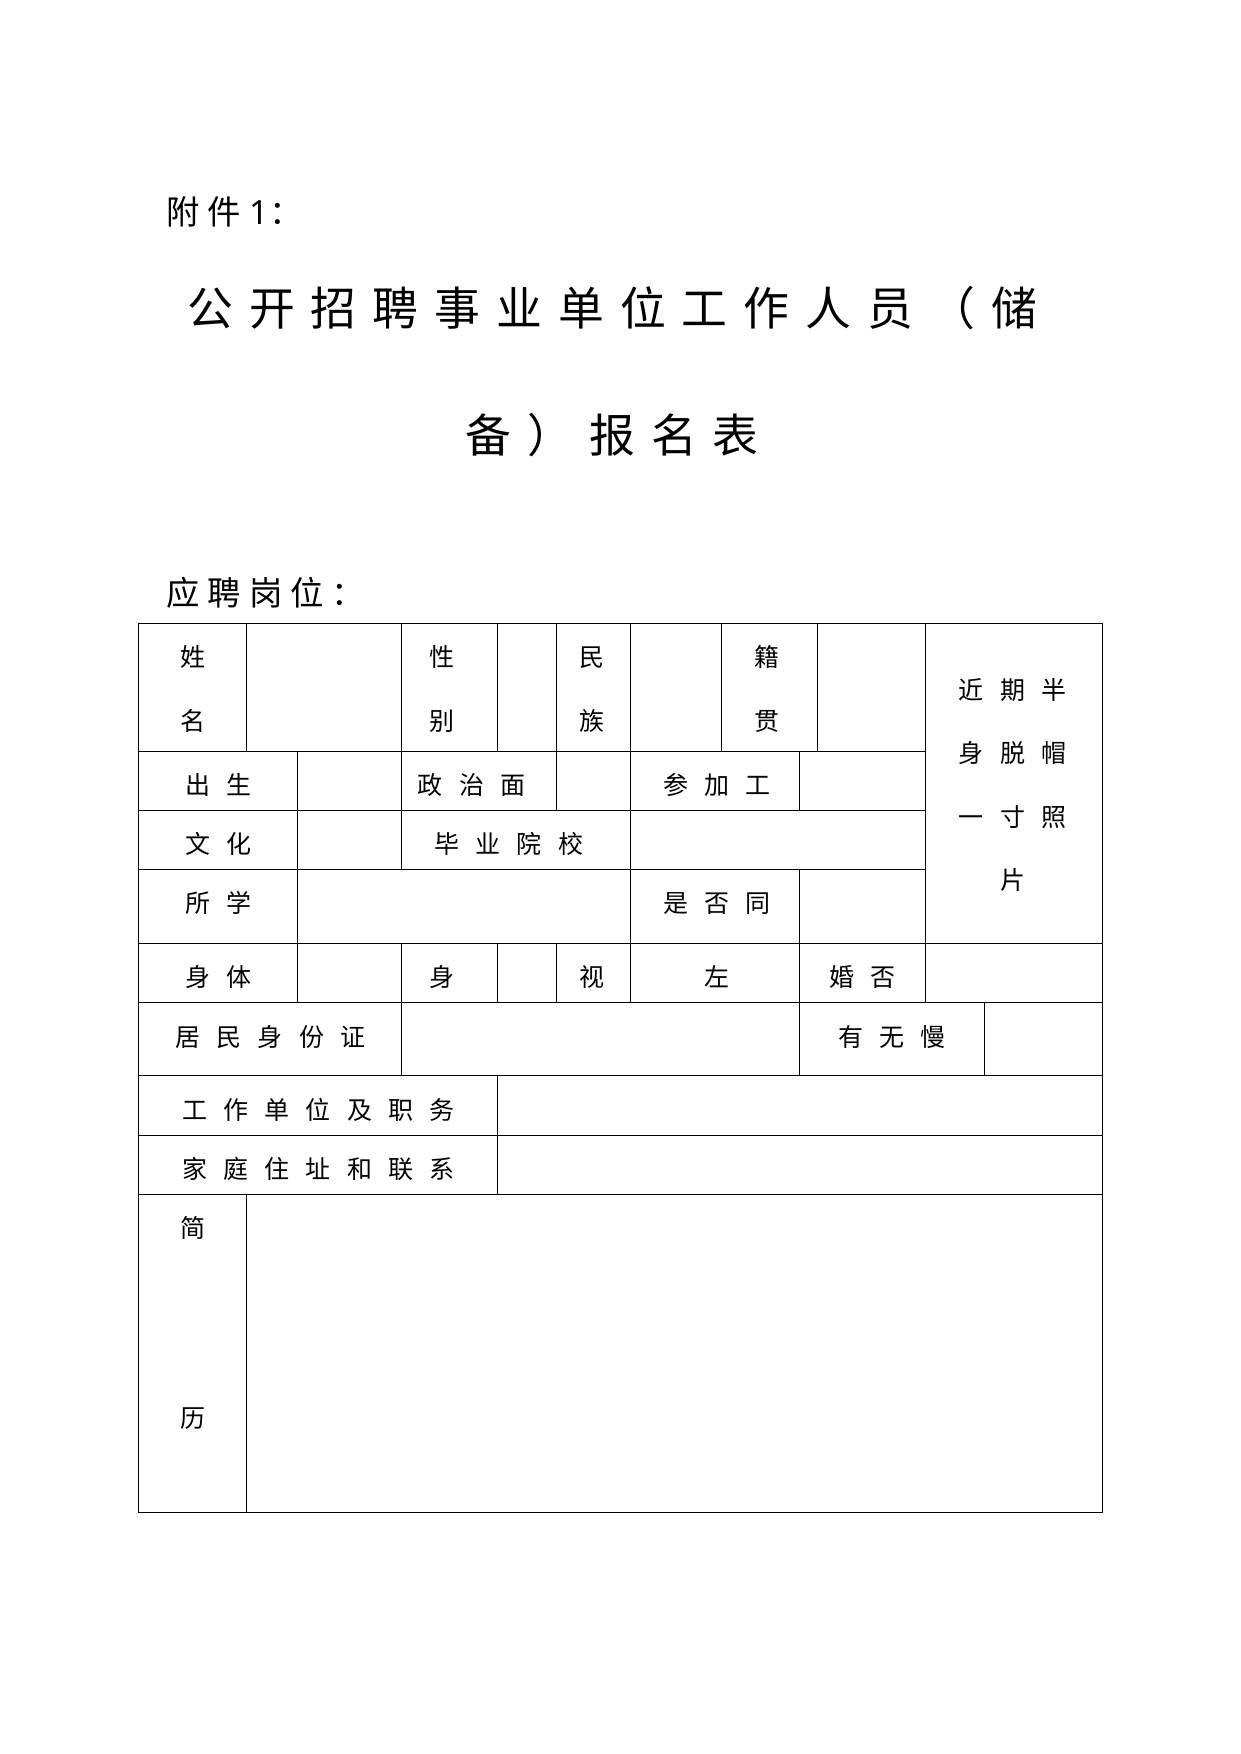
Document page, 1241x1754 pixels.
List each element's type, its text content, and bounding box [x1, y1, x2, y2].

table_cell [926, 944, 1102, 1002]
table_header 籍贯 [722, 624, 817, 751]
table_header [498, 624, 556, 751]
table_cell 工作单位及职务（称） [139, 1076, 497, 1134]
table_cell 是否同意调剂 [631, 870, 799, 943]
text 公开招聘事业单位工作人员（储备）报名表 [166, 242, 1074, 496]
table_cell 有无慢性疾病 [800, 1003, 984, 1075]
table_cell 家庭住址和联系电话 [139, 1136, 497, 1193]
table_cell 身体状况 [139, 944, 297, 1002]
table_cell 左 右 [631, 944, 799, 1002]
table_cell 身高 [402, 944, 497, 1002]
table_cell 简 历 [139, 1195, 246, 1512]
table_cell [800, 752, 925, 810]
table_cell [298, 944, 401, 1002]
table_cell [557, 752, 630, 810]
table_cell 所学专业 [139, 870, 297, 943]
text 应聘岗位： [166, 559, 1074, 623]
table_cell [298, 752, 401, 810]
table_cell [298, 870, 630, 943]
table_cell [247, 1195, 1102, 1512]
table_cell [298, 811, 401, 869]
table_header [818, 624, 925, 751]
table_cell 婚否 [800, 944, 925, 1002]
table_header 民族 [557, 624, 630, 751]
text 附件1： [166, 178, 1074, 242]
table_cell [498, 1076, 1102, 1134]
table_cell [800, 870, 925, 943]
table_cell [631, 811, 925, 869]
table_cell 政治面貌 [402, 752, 556, 810]
table_header [631, 624, 721, 751]
table_header 性别 [402, 624, 497, 751]
table_header 近期半身脱帽一寸照片 [926, 624, 1102, 943]
table_cell 出生年月 [139, 752, 297, 810]
table_cell [498, 944, 556, 1002]
table_cell [985, 1003, 1102, 1075]
table_header [247, 624, 401, 751]
table_header 姓名 [139, 624, 246, 751]
table_cell 参加工作 时间 [631, 752, 799, 810]
table_cell 视力 [557, 944, 630, 1002]
table_cell 居民身份证号码 [139, 1003, 401, 1075]
table_cell [498, 1136, 1102, 1193]
table_cell [402, 1003, 799, 1075]
table_cell 毕业院校及时间 [402, 811, 630, 869]
table_cell 文化程度 [139, 811, 297, 869]
